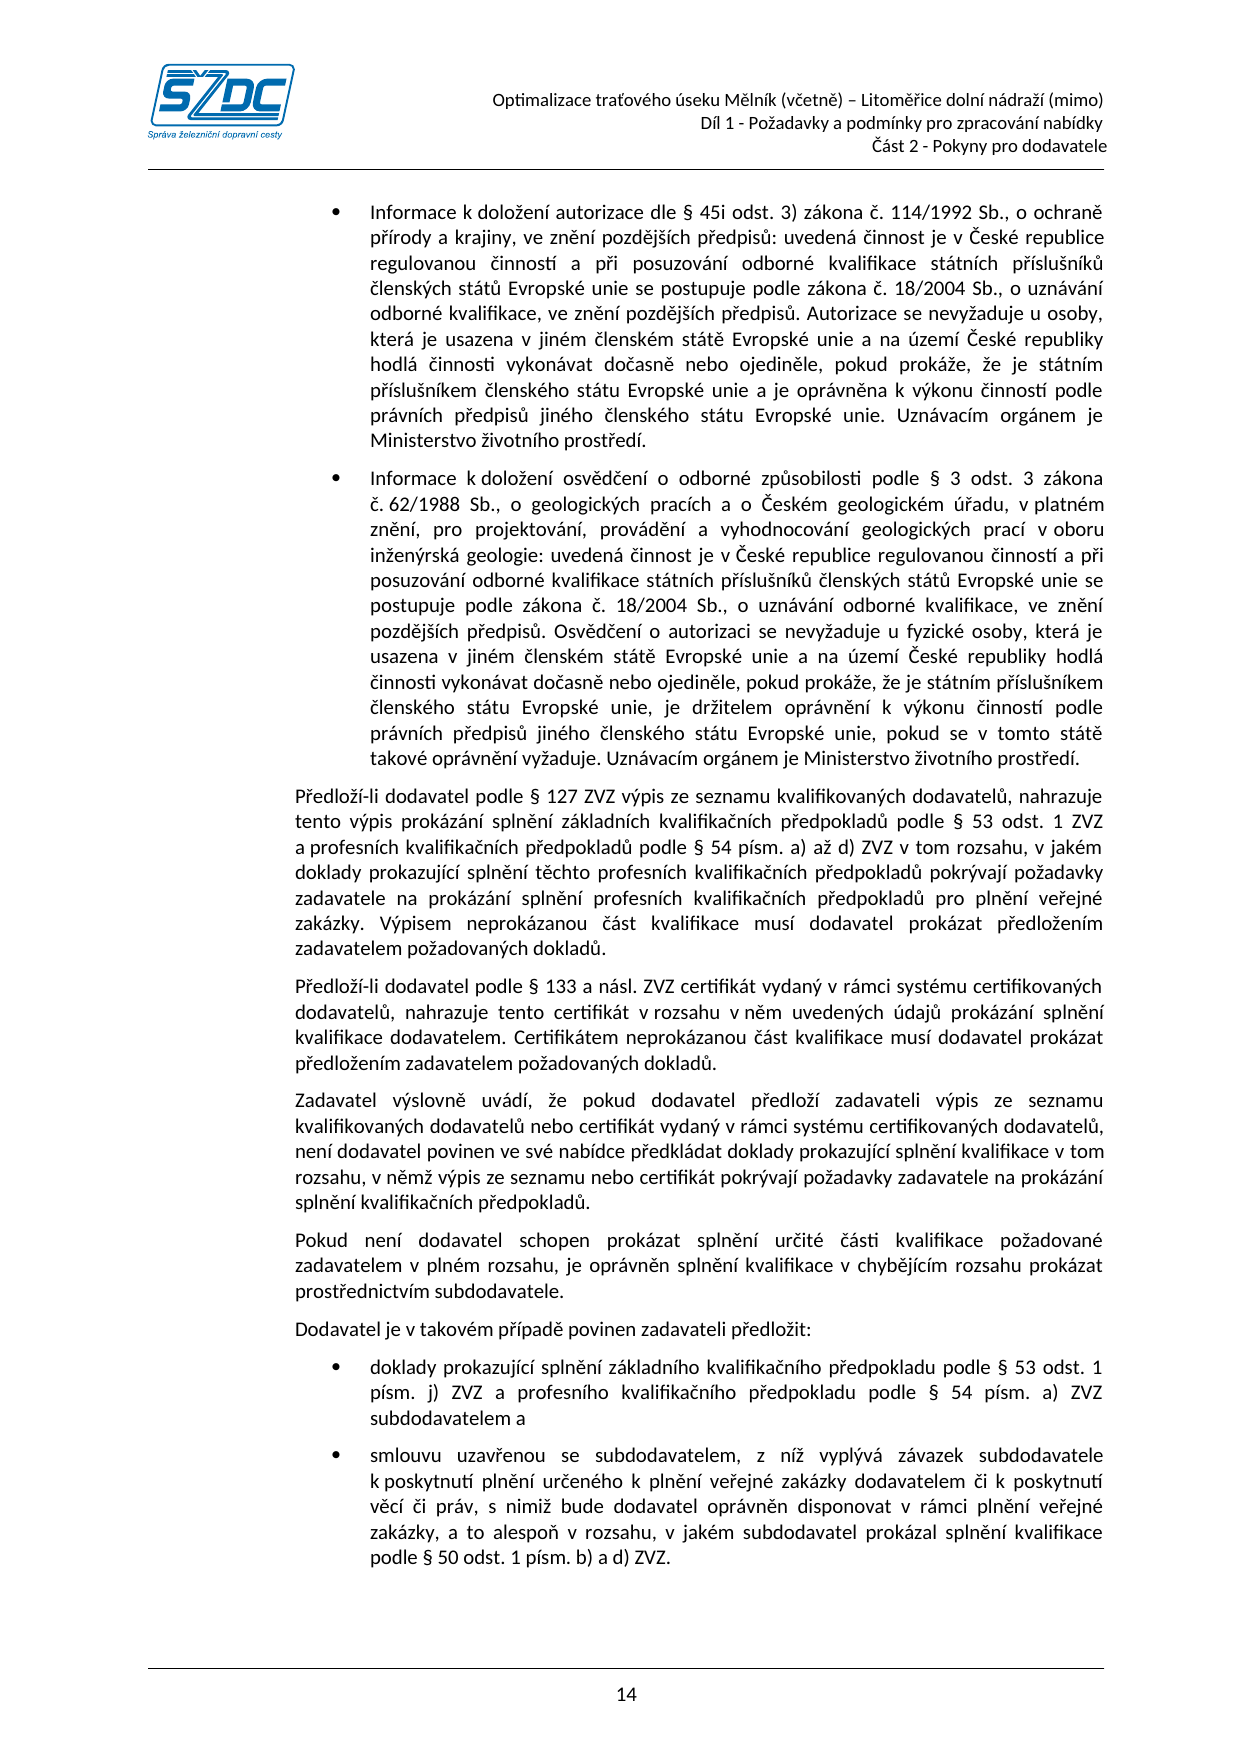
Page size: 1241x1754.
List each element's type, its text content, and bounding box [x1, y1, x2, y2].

list smlouvu uzavřenou se subdodavatelem, z níž vyplývá závazek subdodavatele k poskytnutí plnění určeného k plnění veřejné zakázky dodavatelem či k poskytnutí věcí či práv, s nimiž bude dodavatel oprávněn disponovat v rámci plnění veřejné zakázky, a to alespoň v rozsahu, v jakém subdodavatel prokázal splnění kvalifikace podle § 50 odst. 1 písm. b) a d) ZVZ. [332, 1443, 1104, 1570]
text Pokud není dodavatel schopen prokázat splnění určité části kvalifikace požadované zadavatelem v plném rozsahu, je oprávněn splnění kvalifikace v chybějícím rozsahu prokázat prostřednictvím subdodavatele. [295, 1227, 1104, 1303]
list doklady prokazující splnění základního kvalifikačního předpokladu podle § 53 odst. 1 písm. j) ZVZ a profesního kvalifikačního předpokladu podle § 54 písm. a) ZVZ subdodavatelem a [332, 1354, 1104, 1430]
text Předloží-li dodavatel podle § 133 a násl. ZVZ certifikát vydaný v rámci systému certifikovaných dodavatelů, nahrazuje tento certifikát v rozsahu v něm uvedených údajů prokázání splnění kvalifikace dodavatelem. Certifikátem neprokázanou část kvalifikace musí dodavatel prokázat předložením zadavatelem požadovaných dokladů. [295, 973, 1104, 1075]
text Dodavatel je v takovém případě povinen zadavateli předložit: [295, 1316, 1104, 1341]
text Předloží-li dodavatel podle § 127 ZVZ výpis ze seznamu kvalifikovaných dodavatelů, nahrazuje tento výpis prokázání splnění základních kvalifikačních předpokladů podle § 53 odst. 1 ZVZ a profesních kvalifikačních předpokladů podle § 54 písm. a) až d) ZVZ v tom rozsahu, v jakém doklady prokazující splnění těchto profesních kvalifikačních předpokladů pokrývají požadavky zadavatele na prokázání splnění profesních kvalifikačních předpokladů pro plnění veřejné zakázky. Výpisem neprokázanou část kvalifikace musí dodavatel prokázat předložením zadavatelem požadovaných dokladů. [295, 783, 1104, 961]
text Zadavatel výslovně uvádí, že pokud dodavatel předloží zadavateli výpis ze seznamu kvalifikovaných dodavatelů nebo certifikát vydaný v rámci systému certifikovaných dodavatelů, není dodavatel povinen ve své nabídce předkládat doklady prokazující splnění kvalifikace v tom rozsahu, v němž výpis ze seznamu nebo certifikát pokrývají požadavky zadavatele na prokázání splnění kvalifikačních předpokladů. [295, 1088, 1104, 1215]
list Informace k doložení osvědčení o odborné způsobilosti podle § 3 odst. 3 zákona č. 62/1988 Sb., o geologických pracích a o Českém geologickém úřadu, v platném znění, pro projektování, provádění a vyhodnocování geologických prací v oboru inženýrská geologie: uvedená činnost je v České republice regulovanou činností a při posuzování odborné kvalifikace státních příslušníků členských států Evropské unie se postupuje podle zákona č. 18/2004 Sb., o uznávání odborné kvalifikace, ve znění pozdějších předpisů. Osvědčení o autorizaci se nevyžaduje u fyzické osoby, která je usazena v jiném členském státě Evropské unie a na území České republiky hodlá činnosti vykonávat dočasně nebo ojediněle, pokud prokáže, že je státním příslušníkem členského státu Evropské unie, je držitelem oprávnění k výkonu činností podle právních předpisů jiného členského státu Evropské unie, pokud se v tomto státě takové oprávnění vyžaduje. Uznávacím orgánem je Ministerstvo životního prostředí. [332, 466, 1104, 771]
list Informace k doložení autorizace dle § 45i odst. 3) zákona č. 114/1992 Sb., o ochraně přírody a krajiny, ve znění pozdějších předpisů: uvedená činnost je v České republice regulovanou činností a při posuzování odborné kvalifikace státních příslušníků členských států Evropské unie se postupuje podle zákona č. 18/2004 Sb., o uznávání odborné kvalifikace, ve znění pozdějších předpisů. Autorizace se nevyžaduje u osoby, která je usazena v jiném členském státě Evropské unie a na území České republiky hodlá činnosti vykonávat dočasně nebo ojediněle, pokud prokáže, že je státním příslušníkem členského státu Evropské unie a je oprávněna k výkonu činností podle právních předpisů jiného členského státu Evropské unie. Uznávacím orgánem je Ministerstvo životního prostředí. [332, 199, 1104, 453]
